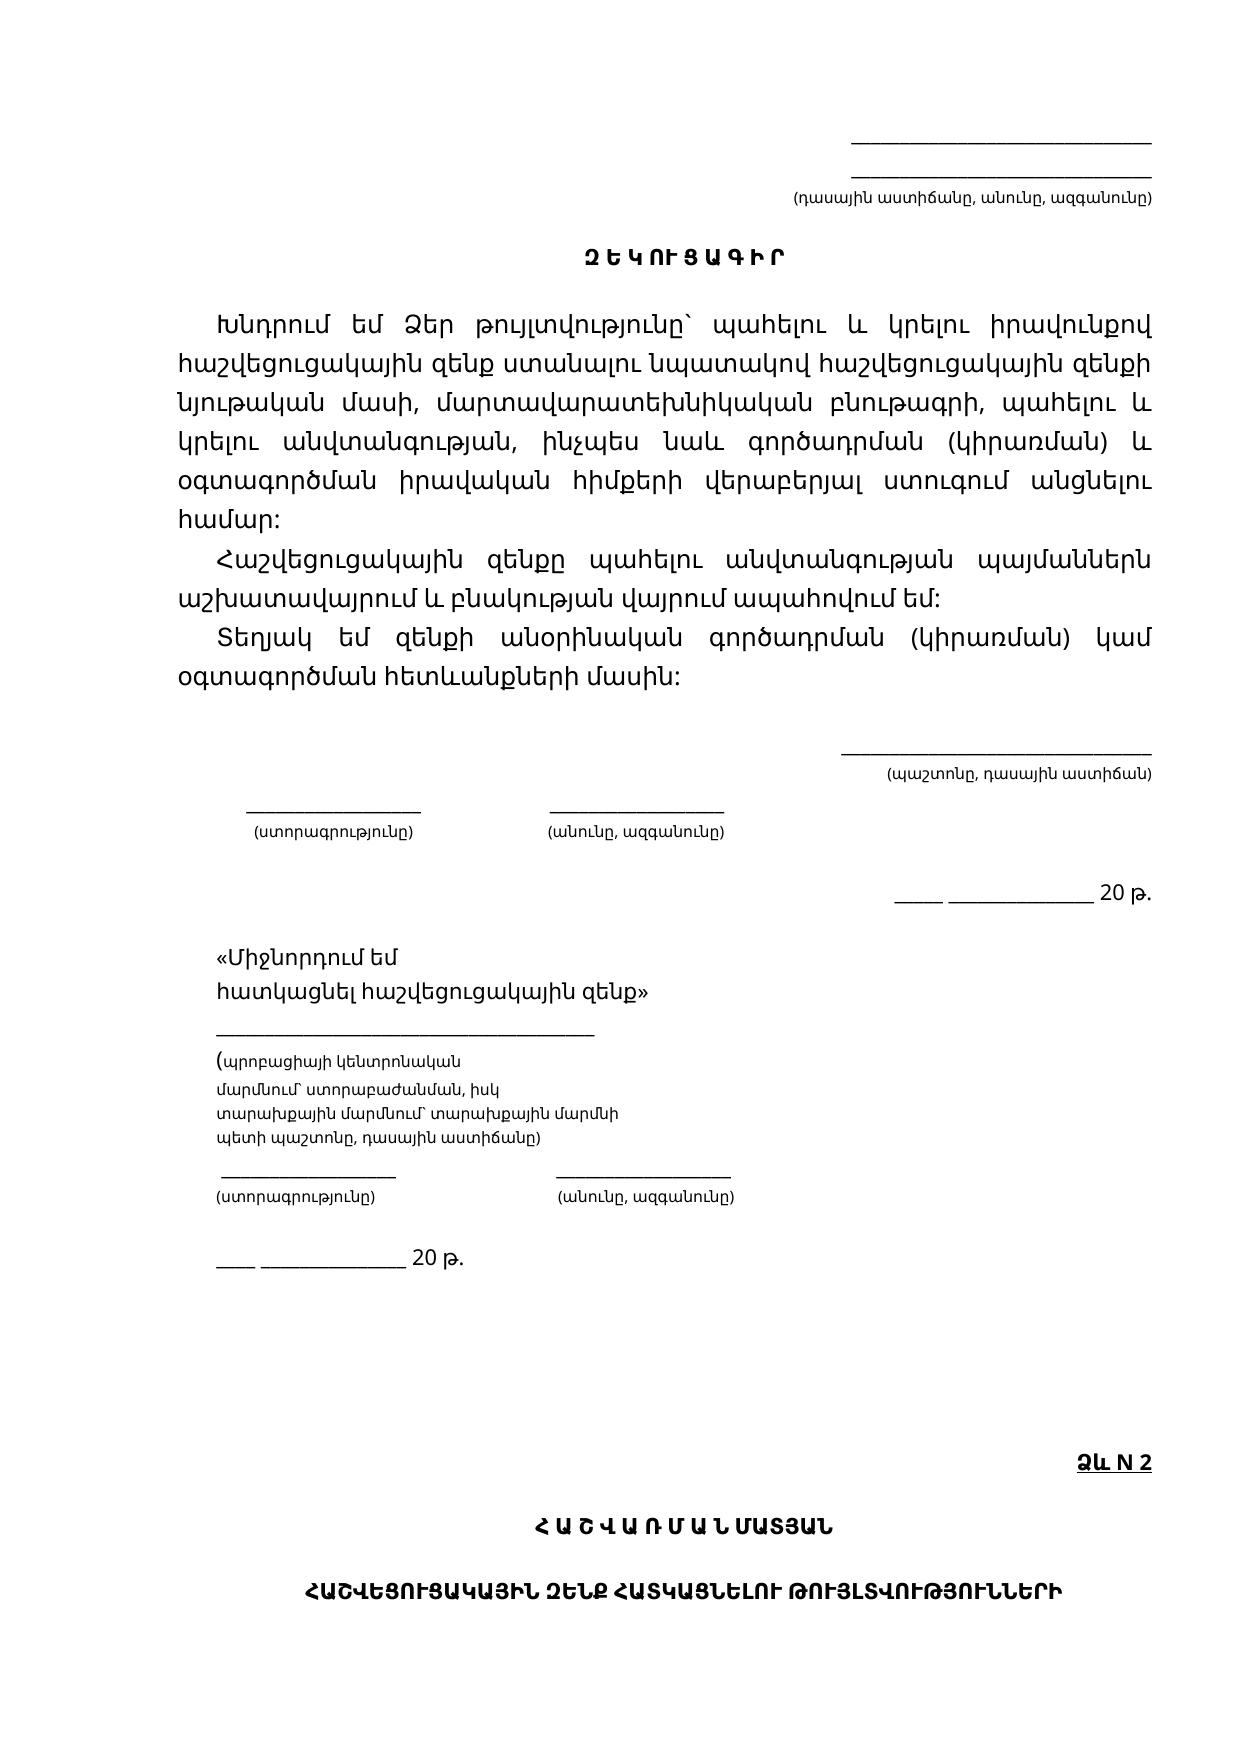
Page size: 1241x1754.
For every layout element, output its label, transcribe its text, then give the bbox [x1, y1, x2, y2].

text Ձև N 2 [177, 1446, 1152, 1476]
table_header __________________ (անունը, ազգանունը) [451, 787, 724, 846]
table_header __________________ (անունը, ազգանունը) [490, 1152, 802, 1211]
text ____ _______________ 20 թ. [177, 1241, 1152, 1271]
text պետի պաշտոնը, դասային աստիճանը) [177, 1127, 1152, 1148]
text _____ _______________ 20 թ. [177, 877, 1152, 907]
table_header __________________ (ստորագրությունը) [177, 1152, 490, 1211]
text _______________________________ [177, 152, 1152, 182]
text Զ Ե Կ ՈՒ Ց Ա Գ Ի Ր [177, 241, 1152, 271]
text (պրոբացիայի կենտրոնական [177, 1044, 1152, 1074]
text մարմնում` ստորաբաժանման, իսկ [177, 1078, 1152, 1100]
text _______________________________ [177, 118, 1152, 148]
text Տեղյակ եմ զենքի անօրինական գործադրման (կիրառման) կամ օգտագործման հետևանքների մասին: [177, 619, 1152, 693]
text (պաշտոնը, դասային աստիճան) [177, 763, 1152, 784]
text (դասային աստիճանը, անունը, ազգանունը) [177, 186, 1152, 208]
text Հ Ա Շ Վ Ա Ռ Մ Ա Ն ՄԱՏՅԱՆ [177, 1511, 1152, 1541]
text հատկացնել հաշվեցուցակային զենք» [177, 976, 1152, 1006]
text «Միջնորդում եմ [177, 942, 1152, 972]
text տարախքային մարմնում` տարախքային մարմնի [177, 1103, 1152, 1124]
table_header __________________ (ստորագրությունը) [177, 787, 451, 846]
text ՀԱՇՎԵՑՈՒՑԱԿԱՅԻՆ ԶԵՆՔ ՀԱՏԿԱՑՆԵԼՈՒ ԹՈՒՅԼՏՎՈՒԹՅՈՒՆՆԵՐԻ [177, 1576, 1152, 1606]
text Հաշվեցուցակային զենքը պահելու անվտանգության պայմաններն աշխատավայրում և բնակության վայրում ապահովում եմ: [177, 541, 1152, 614]
text Խնդրում եմ Ձեր թույլտվությունը` պահելու և կրելու իրավունքով հաշվեցուցակային զենք ստանալու նպատակով հաշվեցուցակային զենքի նյութական մասի, մարտավարատեխնիկական բնութագրի, պահելու և կրելու անվտանգության, ինչպես նաև գործադրման (կիրառման) և օգտագործման իրավական հիմքերի վերաբերյալ ստուգում անցնելու համար: [177, 306, 1152, 536]
text _______________________________________ [177, 1010, 1152, 1040]
text ________________________________ [177, 728, 1152, 758]
